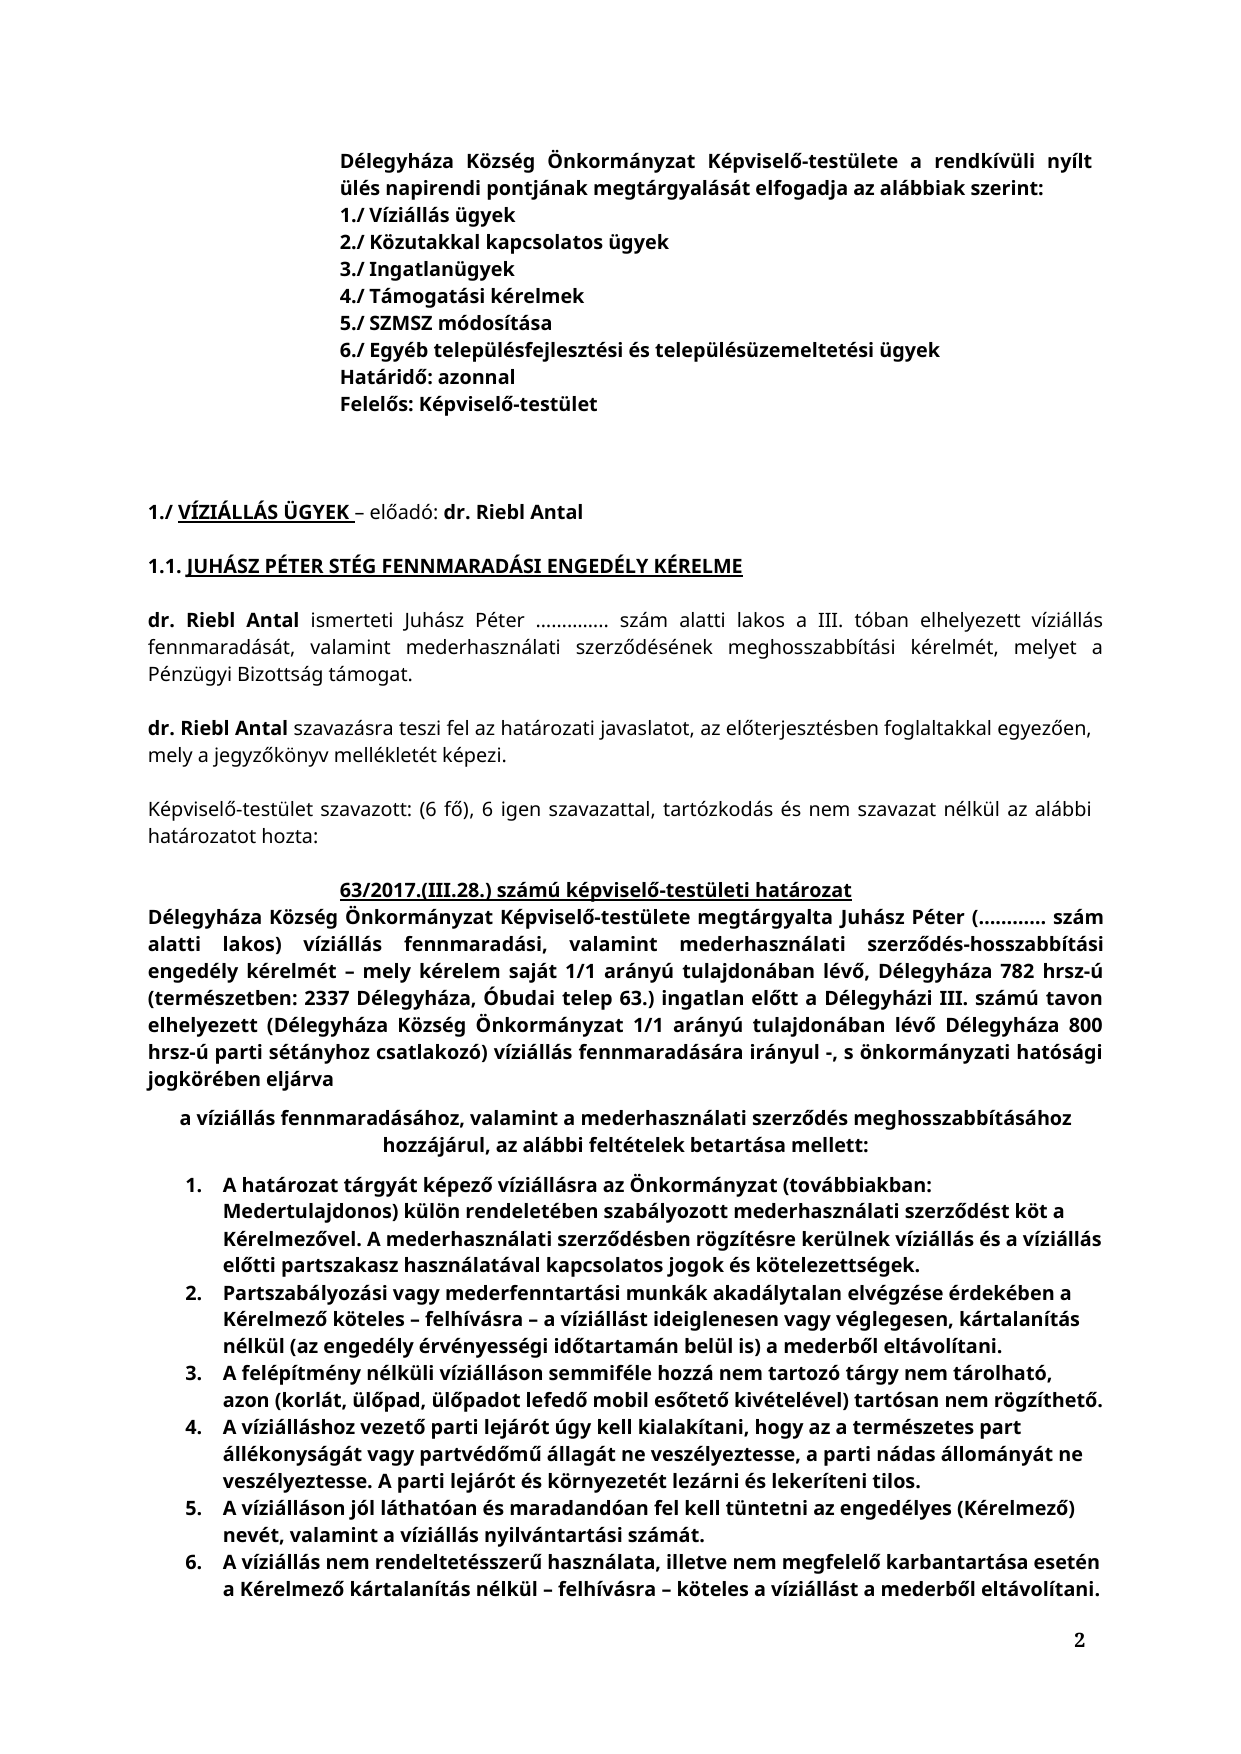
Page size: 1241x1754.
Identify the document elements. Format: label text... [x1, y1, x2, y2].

text 1./ Víziállás ügyek [339, 202, 1093, 228]
list A határozat tárgyát képező víziállásra az Önkormányzat (továbbiakban: Medertulajdonos) külön rendeletében szabályozott mederhasználati szerződést köt a Kérelmezővel. A mederhasználati szerződésben rögzítésre kerülnek víziállás és a víziállás előtti partszakasz használatával kapcsolatos jogok és kötelezettségek. [185, 1171, 1104, 1279]
text dr. Riebl Antal szavazásra teszi fel az határozati javaslatot, az előterjesztésben foglaltakkal egyezően, mely a jegyzőkönyv mellékletét képezi. [148, 714, 1093, 768]
text Határidő: azonnal [339, 363, 1093, 390]
text 1.1. JUHÁSZ PÉTER STÉG FENNMARADÁSI ENGEDÉLY KÉRELME [148, 552, 1093, 579]
text 63/2017.(III.28.) számú képviselő-testületi határozat [339, 876, 1093, 903]
text 1./ Víziállás ügyek – előadó: dr. Riebl Antal [148, 498, 1093, 525]
list Partszabályozási vagy mederfenntartási munkák akadálytalan elvégzése érdekében a Kérelmező köteles – felhívásra – a víziállást ideiglenesen vagy véglegesen, kártalanítás nélkül (az engedély érvényességi időtartamán belül is) a mederből eltávolítani. [185, 1279, 1104, 1360]
text Délegyháza Község Önkormányzat Képviselő-testülete a rendkívüli nyílt ülés napirendi pontjának megtárgyalását elfogadja az alábbiak szerint: [339, 148, 1093, 202]
text a víziállás fennmaradásához, valamint a mederhasználati szerződés meghosszabbításához hozzájárul, az alábbi feltételek betartása mellett: [148, 1104, 1104, 1158]
text dr. Riebl Antal ismerteti Juhász Péter ………….. szám alatti lakos a III. tóban elhelyezett víziállás fennmaradását, valamint mederhasználati szerződésének meghosszabbítási kérelmét, melyet a Pénzügyi Bizottság támogat. [148, 606, 1104, 687]
list A víziálláson jól láthatóan és maradandóan fel kell tüntetni az engedélyes (Kérelmező) nevét, valamint a víziállás nyilvántartási számát. [185, 1494, 1104, 1548]
text Felelős: Képviselő-testület [339, 390, 1093, 417]
text 6./ Egyéb településfejlesztési és településüzemeltetési ügyek [339, 336, 1093, 363]
text 2./ Közutakkal kapcsolatos ügyek [339, 228, 1093, 256]
text Képviselő-testület szavazott: (6 fő), 6 igen szavazattal, tartózkodás és nem szavazat nélkül az alábbi határozatot hozta: [148, 795, 1093, 849]
text 4./ Támogatási kérelmek [339, 282, 1093, 309]
list A víziállás nem rendeltetésszerű használata, illetve nem megfelelő karbantartása esetén a Kérelmező kártalanítás nélkül – felhívásra – köteles a víziállást a mederből eltávolítani. [185, 1548, 1104, 1602]
list A felépítmény nélküli víziálláson semmiféle hozzá nem tartozó tárgy nem tárolható, azon (korlát, ülőpad, ülőpadot lefedő mobil esőtető kivételével) tartósan nem rögzíthető. [185, 1360, 1104, 1414]
text 3./ Ingatlanügyek [339, 256, 1093, 282]
text Délegyháza Község Önkormányzat Képviselő-testülete megtárgyalta Juhász Péter (………… szám alatti lakos) víziállás fennmaradási, valamint mederhasználati szerződés-hosszabbítási engedély kérelmét – mely kérelem saját 1/1 arányú tulajdonában lévő, Délegyháza 782 hrsz-ú (természetben: 2337 Délegyháza, Óbudai telep 63.) ingatlan előtt a Délegyházi III. számú tavon elhelyezett (Délegyháza Község Önkormányzat 1/1 arányú tulajdonában lévő Délegyháza 800 hrsz-ú parti sétányhoz csatlakozó) víziállás fennmaradására irányul -, s önkormányzati hatósági jogkörében eljárva [148, 903, 1104, 1092]
text 5./ SZMSZ módosítása [339, 309, 1093, 336]
list A víziálláshoz vezető parti lejárót úgy kell kialakítani, hogy az a természetes part állékonyságát vagy partvédőmű állagát ne veszélyeztesse, a parti nádas állományát ne veszélyeztesse. A parti lejárót és környezetét lezárni és lekeríteni tilos. [185, 1414, 1104, 1494]
